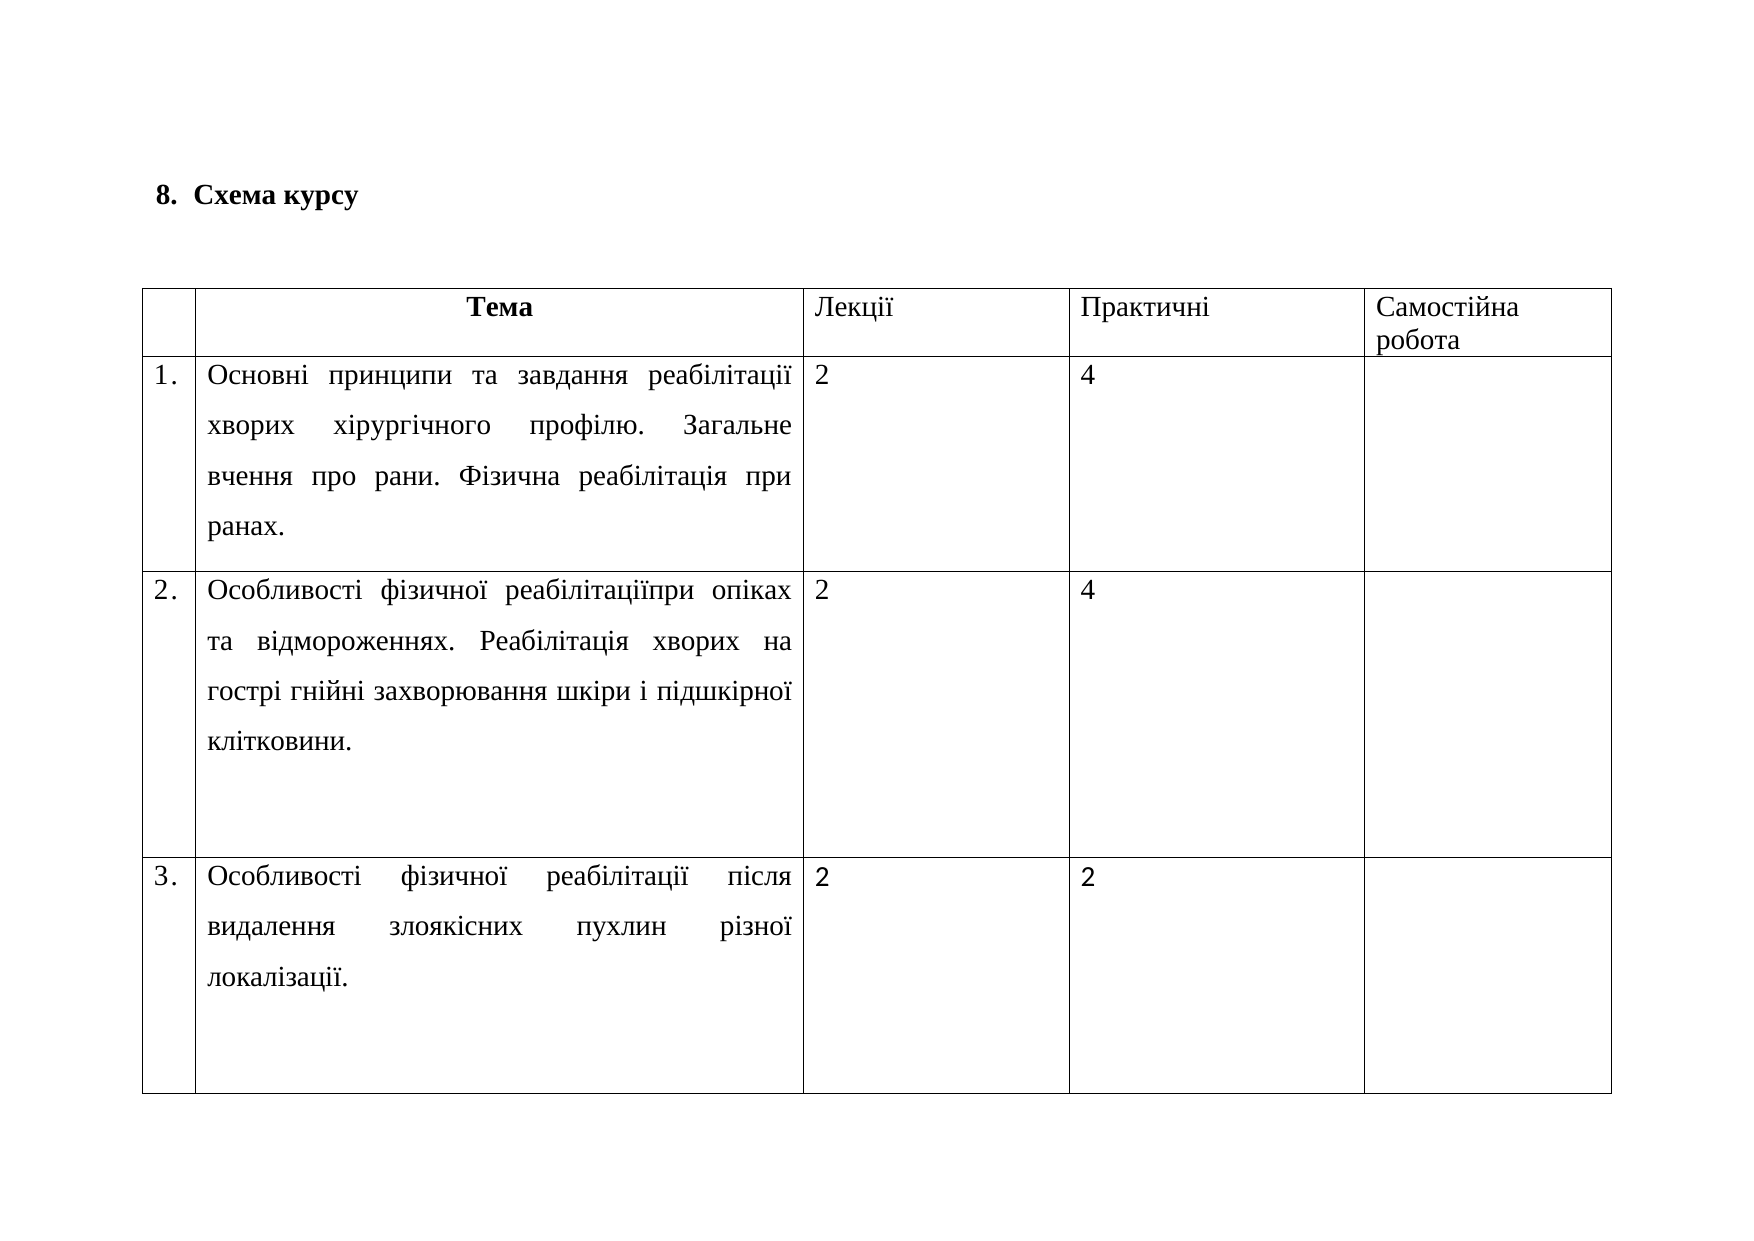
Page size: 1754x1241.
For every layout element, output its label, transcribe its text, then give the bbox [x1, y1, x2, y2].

table_cell [1365, 858, 1611, 1093]
table_cell 2 [1070, 858, 1364, 1093]
table_cell [1365, 357, 1611, 571]
table_cell 2 [804, 357, 1069, 571]
list Схема курсу [156, 177, 1636, 211]
table_header Лекції [804, 289, 1069, 356]
table_cell 4 [1070, 572, 1364, 857]
table_cell 1. [143, 357, 195, 571]
table_cell Основні принципи та завдання реабілітації хворих хірургічного профілю. Загальне вчення про рани. Фізична реабілітація при ранах. [196, 357, 803, 571]
table_cell [1365, 572, 1611, 857]
table_header Тема [196, 289, 803, 356]
table_header Практичні [1070, 289, 1364, 356]
table_header Самостійна робота [1365, 289, 1611, 356]
table_cell 4 [1070, 357, 1364, 571]
table_cell 2. [143, 572, 195, 857]
table_header [143, 289, 195, 356]
table_cell 3. [143, 858, 195, 1093]
table_cell 2 [804, 858, 1069, 1093]
table_cell Особливості фізичної реабілітації після видалення злоякісних пухлин різної локалізації. [196, 858, 803, 1093]
table_cell Особливості фізичної реабілітаціїпри опіках та відмороженнях. Реабілітація хворих на гострі гнійні захворювання шкіри і підшкірної клітковини. [196, 572, 803, 857]
table_cell 2 [804, 572, 1069, 857]
